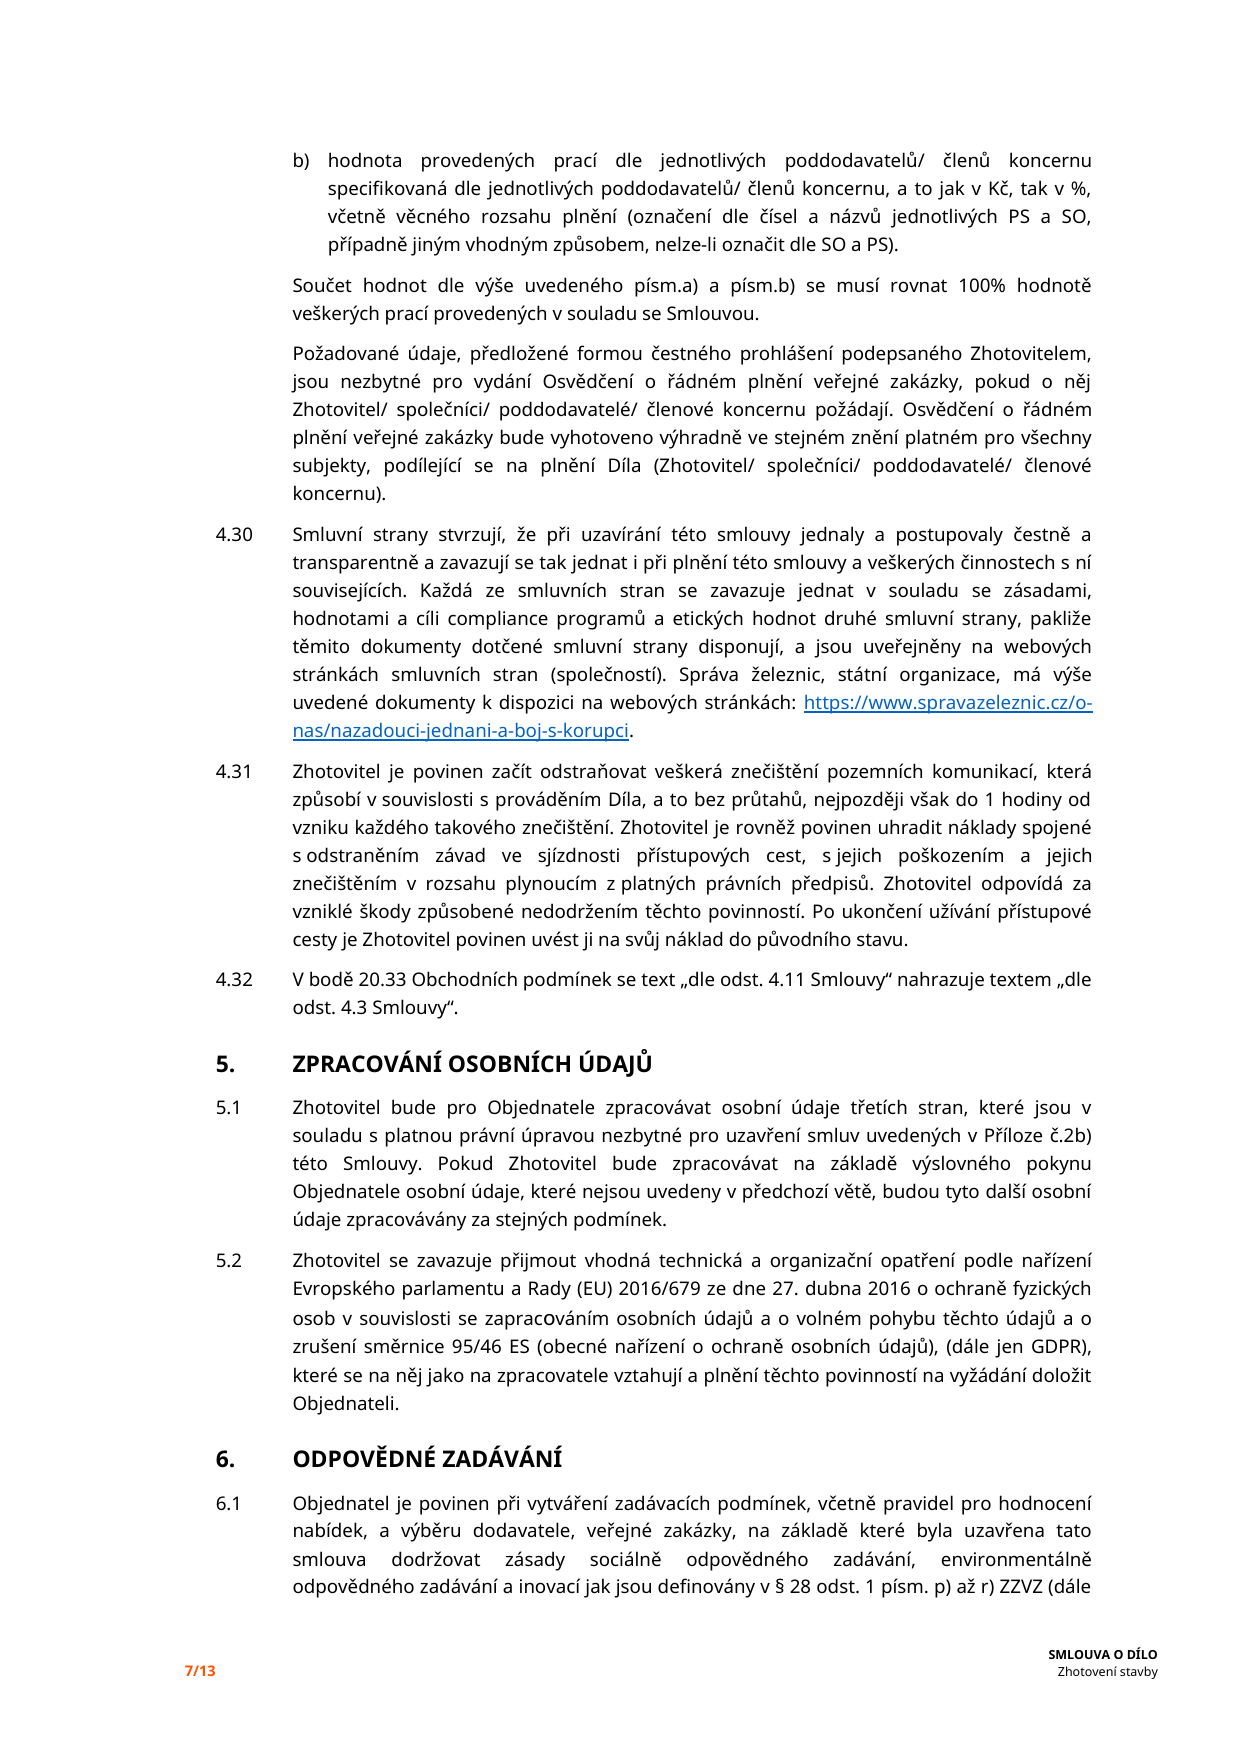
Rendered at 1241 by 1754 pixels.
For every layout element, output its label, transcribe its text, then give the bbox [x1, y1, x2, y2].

text Součet hodnot dle výše uvedeného písm.a) a písm.b) se musí rovnat 100% hodnotě veškerých prací provedených v souladu se Smlouvou. [292, 272, 1093, 326]
text hodnota provedených prací dle jednotlivých poddodavatelů/ členů koncernu specifikovaná dle jednotlivých poddodavatelů/ členů koncernu, a to jak v Kč, tak v %, včetně věcného rozsahu plnění (označení dle čísel a názvů jednotlivých PS a SO, případně jiným vhodným způsobem, nelze-li označit dle SO a PS). [292, 147, 1093, 257]
list V bodě 20.33 Obchodních podmínek se text „dle odst. 4.11 Smlouvy“ nahrazuje textem „dle odst. 4.3 Smlouvy“. [216, 967, 1093, 1020]
list Zhotovitel je povinen začít odstraňovat veškerá znečištění pozemních komunikací, která způsobí v souvislosti s prováděním Díla, a to bez průtahů, nejpozději však do 1 hodiny od vzniku každého takového znečištění. Zhotovitel je rovněž povinen uhradit náklady spojené s odstraněním závad ve sjízdnosti přístupových cest, s jejich poškozením a jejich znečištěním v rozsahu plynoucím z platných právních předpisů. Zhotovitel odpovídá za vzniklé škody způsobené nedodržením těchto povinností. Po ukončení užívání přístupové cesty je Zhotovitel povinen uvést ji na svůj náklad do původního stavu. [216, 758, 1093, 952]
list Smluvní strany stvrzují, že při uzavírání této smlouvy jednaly a postupovaly čestně a transparentně a zavazují se tak jednat i při plnění této smlouvy a veškerých činnostech s ní souvisejících. Každá ze smluvních stran se zavazuje jednat v souladu se zásadami, hodnotami a cíli compliance programů a etických hodnot druhé smluvní strany, pakliže těmito dokumenty dotčené smluvní strany disponují, a jsou uveřejněny na webových stránkách smluvních stran (společností). Správa železnic, státní organizace, má výše uvedené dokumenty k dispozici na webových stránkách: https://www.spravazeleznic.cz/o-nas/nazadouci-jednani-a-boj-s-korupci. [216, 521, 1093, 743]
text Zhotovitel bude pro Objednatele zpracovávat osobní údaje třetích stran, které jsou v souladu s platnou právní úpravou nezbytné pro uzavření smluv uvedených v Příloze č.2b) této Smlouvy. Pokud Zhotovitel bude zpracovávat na základě výslovného pokynu Objednatele osobní údaje, které nejsou uvedeny v předchozí větě, budou tyto další osobní údaje zpracovávány za stejných podmínek. [216, 1094, 1093, 1232]
text ZPRACOVÁNÍ OSOBNÍCH ÚDAJŮ [216, 1048, 1093, 1079]
text ODPOVĚDNÉ ZADÁVÁNÍ [216, 1443, 1093, 1474]
text Zhotovitel se zavazuje přijmout vhodná technická a organizační opatření podle nařízení Evropského parlamentu a Rady (EU) 2016/679 ze dne 27. dubna 2016 o ochraně fyzických osob v souvislosti se zapracováním osobních údajů a o volném pohybu těchto údajů a o zrušení směrnice 95/46 ES (obecné nařízení o ochraně osobních údajů), (dále jen GDPR), které se na něj jako na zpracovatele vztahují a plnění těchto povinností na vyžádání doložit Objednateli. [216, 1247, 1093, 1415]
text Požadované údaje, předložené formou čestného prohlášení podepsaného Zhotovitelem, jsou nezbytné pro vydání Osvědčení o řádném plnění veřejné zakázky, pokud o něj Zhotovitel/ společníci/ poddodavatelé/ členové koncernu požádají. Osvědčení o řádném plnění veřejné zakázky bude vyhotoveno výhradně ve stejném znění platném pro všechny subjekty, podílející se na plnění Díla (Zhotovitel/ společníci/ poddodavatelé/ členové koncernu). [292, 341, 1093, 506]
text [216, 1490, 1093, 1599]
